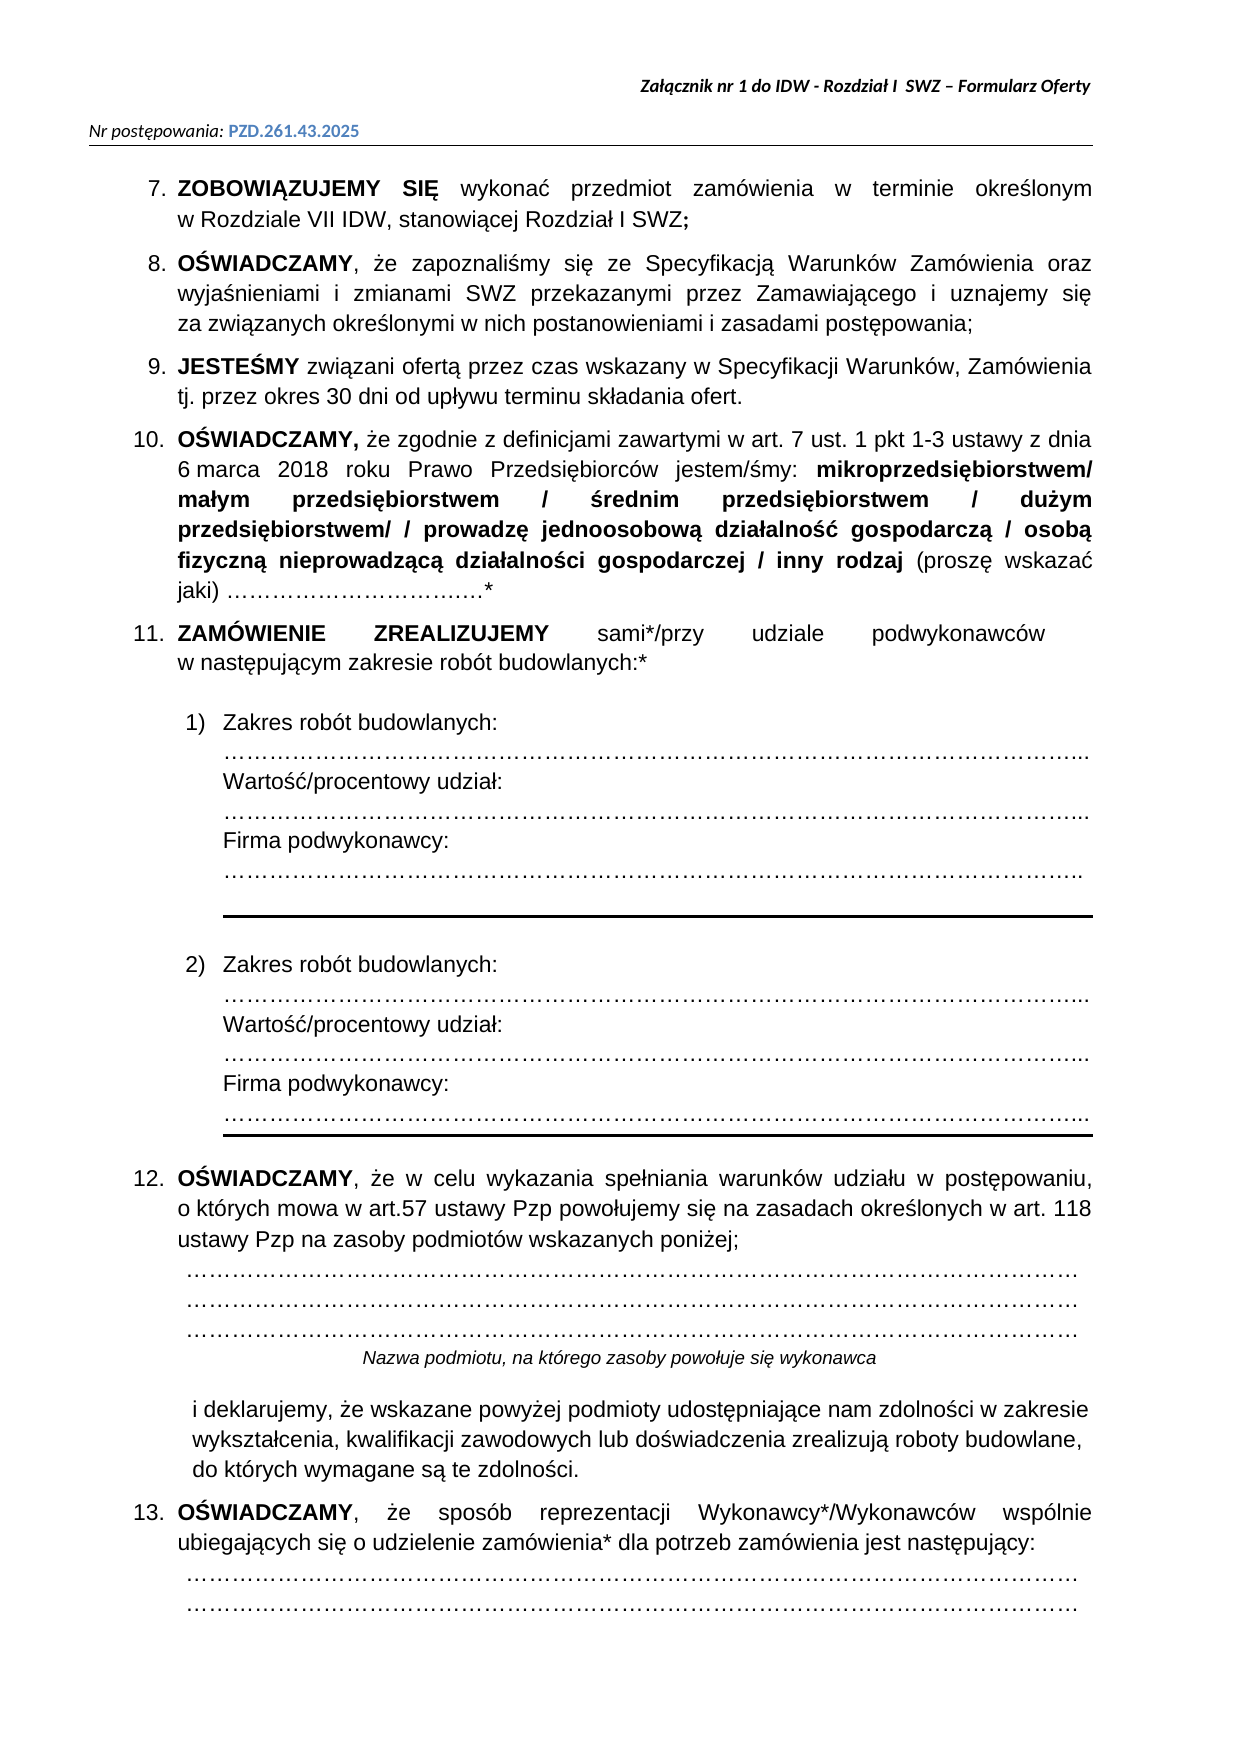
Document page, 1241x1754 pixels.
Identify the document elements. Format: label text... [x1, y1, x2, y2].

list OŚWIADCZAMY, że w celu wykazania spełniania warunków udziału w postępowaniu, o których mowa w art.57 ustawy Pzp powołujemy się na zasadach określonych w art. 118 ustawy Pzp na zasoby podmiotów wskazanych poniżej; [133, 1165, 1093, 1252]
text Firma podwykonawcy: [223, 1070, 1093, 1096]
list OŚWIADCZAMY, że zgodnie z definicjami zawartymi w art. 7 ust. 1 pkt 1-3 ustawy z dnia 6 marca 2018 roku Prawo Przedsiębiorców jestem/śmy: mikroprzedsiębiorstwem/ małym przedsiębiorstwem / średnim przedsiębiorstwem / dużym przedsiębiorstwem/ / prowadzę jednoosobową działalność gospodarczą / osobą fizyczną nieprowadzącą działalności gospodarczej / inny rodzaj (proszę wskazać jaki) ………………………….…* [133, 426, 1093, 603]
text …………………………………………………………………………………………………... [223, 798, 1093, 824]
text Firma podwykonawcy: [223, 827, 1093, 854]
list Zakres robót budowlanych: [185, 951, 1093, 978]
list OŚWIADCZAMY, że zapoznaliśmy się ze Specyfikacją Warunków Zamówienia oraz wyjaśnieniami i zmianami SWZ przekazanymi przez Zamawiającego i uznajemy się za związanych określonymi w nich postanowieniami i zasadami postępowania; [148, 250, 1093, 336]
list ZAMÓWIENIE ZREALIZUJEMY sami*/przy udziale podwykonawców w następującym zakresie robót budowlanych:* [133, 619, 1093, 676]
text Nazwa podmiotu, na którego zasoby powołuje się wykonawca [148, 1346, 1093, 1368]
text ………………………………………………………………………………………………….. [223, 857, 1093, 883]
list JESTEŚMY związani ofertą przez czas wskazany w Specyfikacji Warunków, Zamówienia tj. przez okres 30 dni od upływu terminu składania ofert. [148, 353, 1093, 409]
text …………………………………………………………………………………………………... [223, 981, 1093, 1007]
text …………………………………………………………………………………………………... [223, 1040, 1093, 1067]
text …………………………………………………………………………………………………... [223, 1100, 1093, 1126]
text Wartość/procentowy udział: [223, 768, 1093, 794]
text i deklarujemy, że wskazane powyżej podmioty udostępniające nam zdolności w zakresie wykształcenia, kwalifikacji zawodowych lub doświadczenia zrealizują roboty budowlane, do których wymagane są te zdolności. [192, 1396, 1093, 1483]
text ……………………………………………………………………………………………………………………………………………………………………………………………………………… [185, 1559, 1093, 1616]
list Zakres robót budowlanych: [185, 708, 1093, 735]
list OŚWIADCZAMY, że sposób reprezentacji Wykonawcy*/Wykonawców wspólnie ubiegających się o udzielenie zamówienia* dla potrzeb zamówienia jest następujący: [133, 1499, 1093, 1556]
text Wartość/procentowy udział: [223, 1011, 1093, 1037]
list ……………………………………………………………………………………………………………………………………………………………………………………………………………………………………………………………………………………………………………………… [185, 1256, 1093, 1343]
list ZOBOWIĄZUJEMY SIĘ wykonać przedmiot zamówienia w terminie określonym w Rozdziale VII IDW, stanowiącej Rozdział I SWZ; [148, 174, 1093, 233]
text …………………………………………………………………………………………………... [223, 738, 1093, 764]
